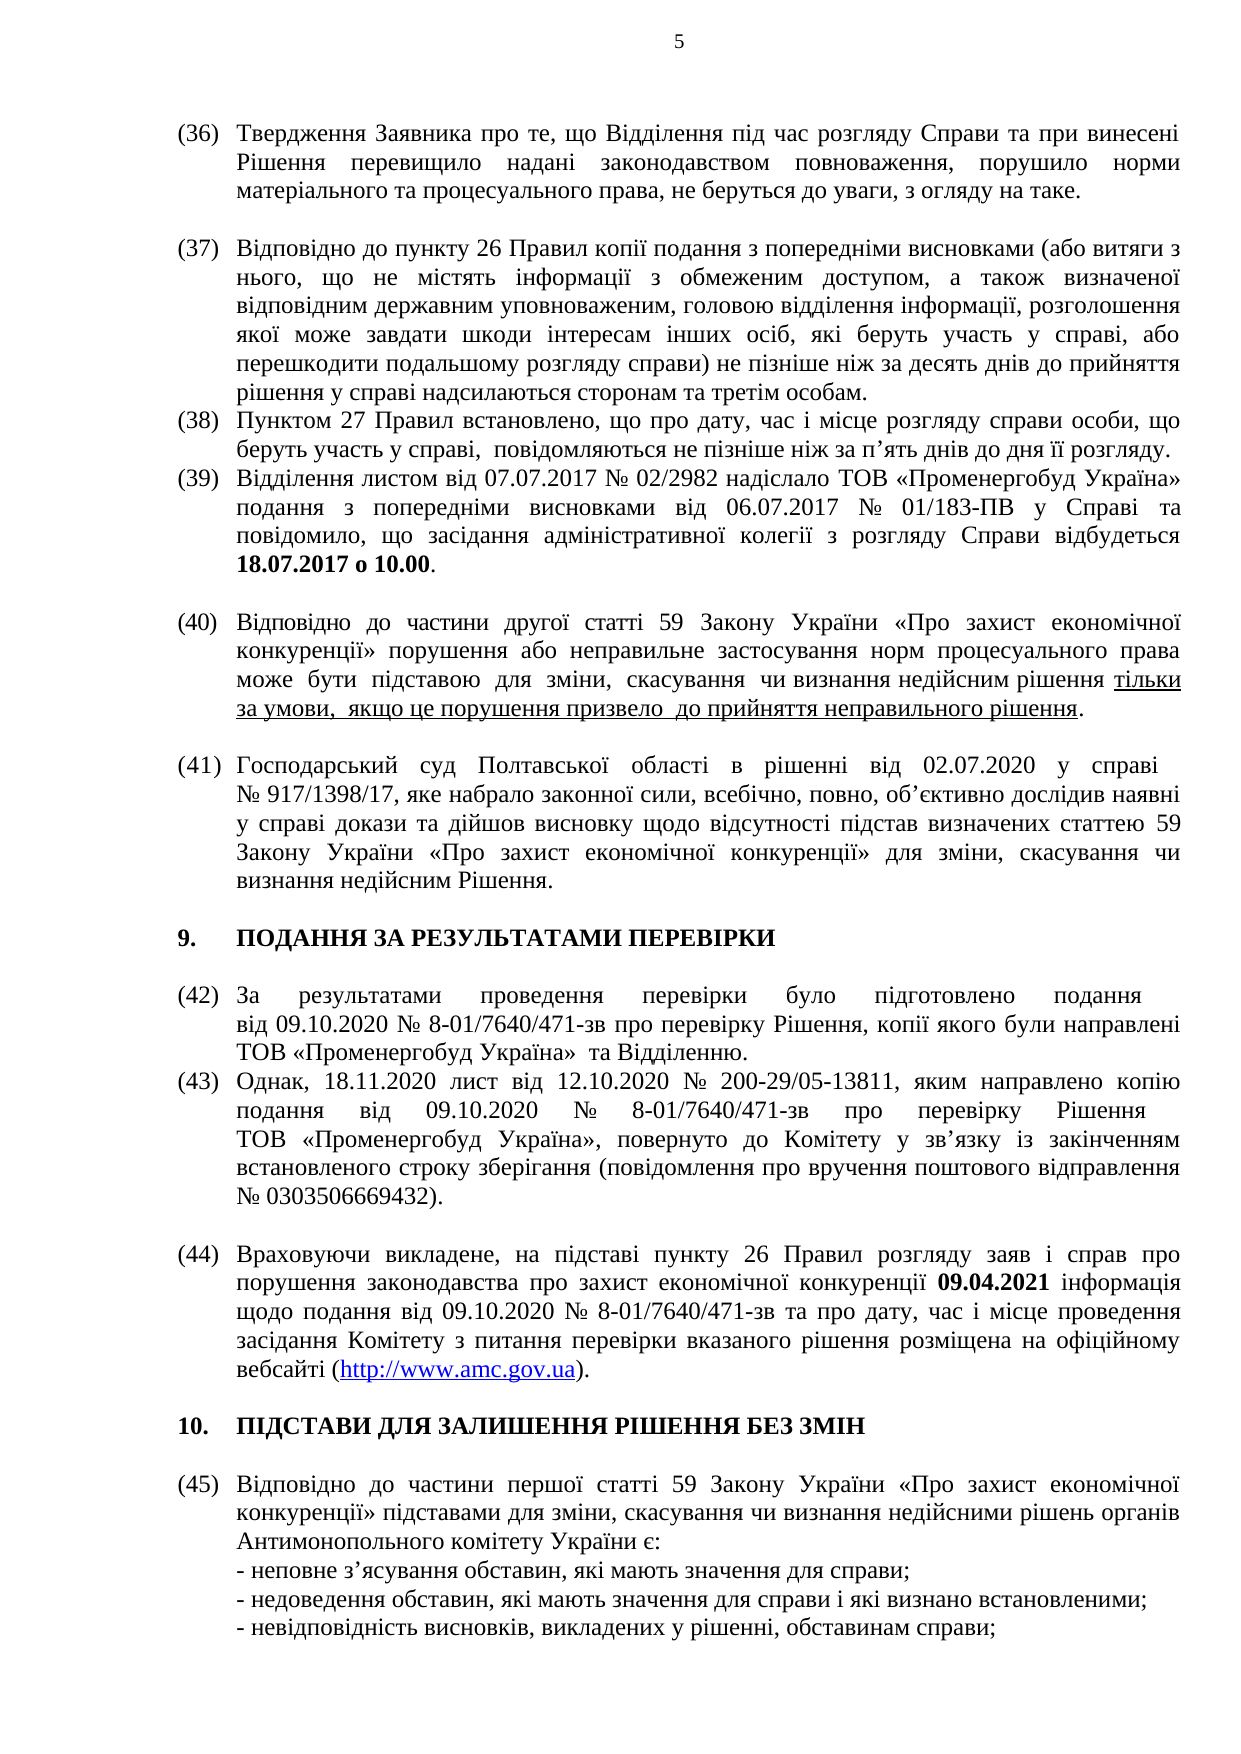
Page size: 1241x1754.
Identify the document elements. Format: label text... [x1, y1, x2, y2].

list (44) Враховуючи викладене, на підставі пункту 26 Правил розгляду заяв і справ про порушення законодавства про захист економічної конкуренції 09.04.2021 інформація щодо подання від 09.10.2020 № 8-01/7640/471-зв та про дату, час і місце проведення засідання Комітету з питання перевірки вказаного рішення розміщена на офіційному вебсайті (http://www.amc.gov.ua). [177, 1239, 1181, 1382]
text (36) Твердження Заявника про те, що Відділення під час розгляду Справи та при винесені Рішення перевищило надані законодавством повноваження, порушило норми матеріального та процесуального права, не беруться до уваги, з огляду на таке. [177, 118, 1181, 204]
text (40) Відповідно до частини другої статті 59 Закону України «Про захист економічної конкуренції» порушення або неправильне застосування норм процесуального права може бути підставою для зміни, скасування чи визнання недійсним рішення тільки за умови, якщо це порушення призвело до прийняття неправильного рішення. [177, 607, 1181, 722]
list (45) Відповідно до частини першої статті 59 Закону України «Про захист економічної конкуренції» підставами для зміни, скасування чи визнання недійсними рішень органів Антимонопольного комітету України є: [177, 1469, 1181, 1555]
text (43) Однак, 18.11.2020 лист від 12.10.2020 № 200-29/05-13811, яким направлено копію подання від 09.10.2020 № 8-01/7640/471-зв про перевірку Рішення ТОВ «Променергобуд Україна», повернуто до Комітету у зв’язку із закінченням встановленого строку зберігання (повідомлення про вручення поштового відправлення № 0303506669432). [177, 1066, 1181, 1210]
text (38) Пунктом 27 Правил встановлено, що про дату, час і місце розгляду справи особи, що беруть участь у справі, повідомляються не пізніше ніж за п’ять днів до дня її розгляду. [177, 406, 1181, 463]
list - недоведення обставин, які мають значення для справи і які визнано встановленими; [236, 1584, 1181, 1612]
list - невідповідність висновків, викладених у рішенні, обставинам справи; [236, 1612, 1181, 1641]
list (42) За результатами проведення перевірки було підготовлено подання від 09.10.2020 № 8-01/7640/471-зв про перевірку Рішення, копії якого були направлені ТОВ «Променергобуд Україна» та Відділенню. [177, 980, 1181, 1066]
subtitle 9. ПОДАННЯ ЗА РЕЗУЛЬТАТАМИ ПЕРЕВІРКИ [177, 923, 1181, 952]
text (39) Відділення листом від 07.07.2017 № 02/2982 надіслало ТОВ «Променергобуд Україна» подання з попередніми висновками від 06.07.2017 № 01/183-ПВ у Справі та повідомило, що засідання адміністративної колегії з розгляду Справи відбудеться 18.07.2017 о 10.00. [177, 463, 1181, 578]
text 10. ПІДСТАВИ ДЛЯ ЗАЛИШЕННЯ РІШЕННЯ БЕЗ ЗМІН [177, 1411, 1181, 1440]
text (37) Відповідно до пункту 26 Правил копії подання з попередніми висновками (або витяги з нього, що не містять інформації з обмеженим доступом, а також визначеної відповідним державним уповноваженим, головою відділення інформації, розголошення якої може завдати шкоди інтересам інших осіб, які беруть участь у справі, або перешкодити подальшому розгляду справи) не пізніше ніж за десять днів до прийняття рішення у справі надсилаються сторонам та третім особам. [177, 233, 1181, 406]
list - неповне з’ясування обставин, які мають значення для справи; [236, 1555, 1181, 1584]
text (41) Господарський суд Полтавської області в рішенні від 02.07.2020 у справі № 917/1398/17, яке набрало законної сили, всебічно, повно, об’єктивно дослідив наявні у справі докази та дійшов висновку щодо відсутності підстав визначених статтею 59 Закону України «Про захист економічної конкуренції» для зміни, скасування чи визнання недійсним Рішення. [177, 751, 1181, 894]
